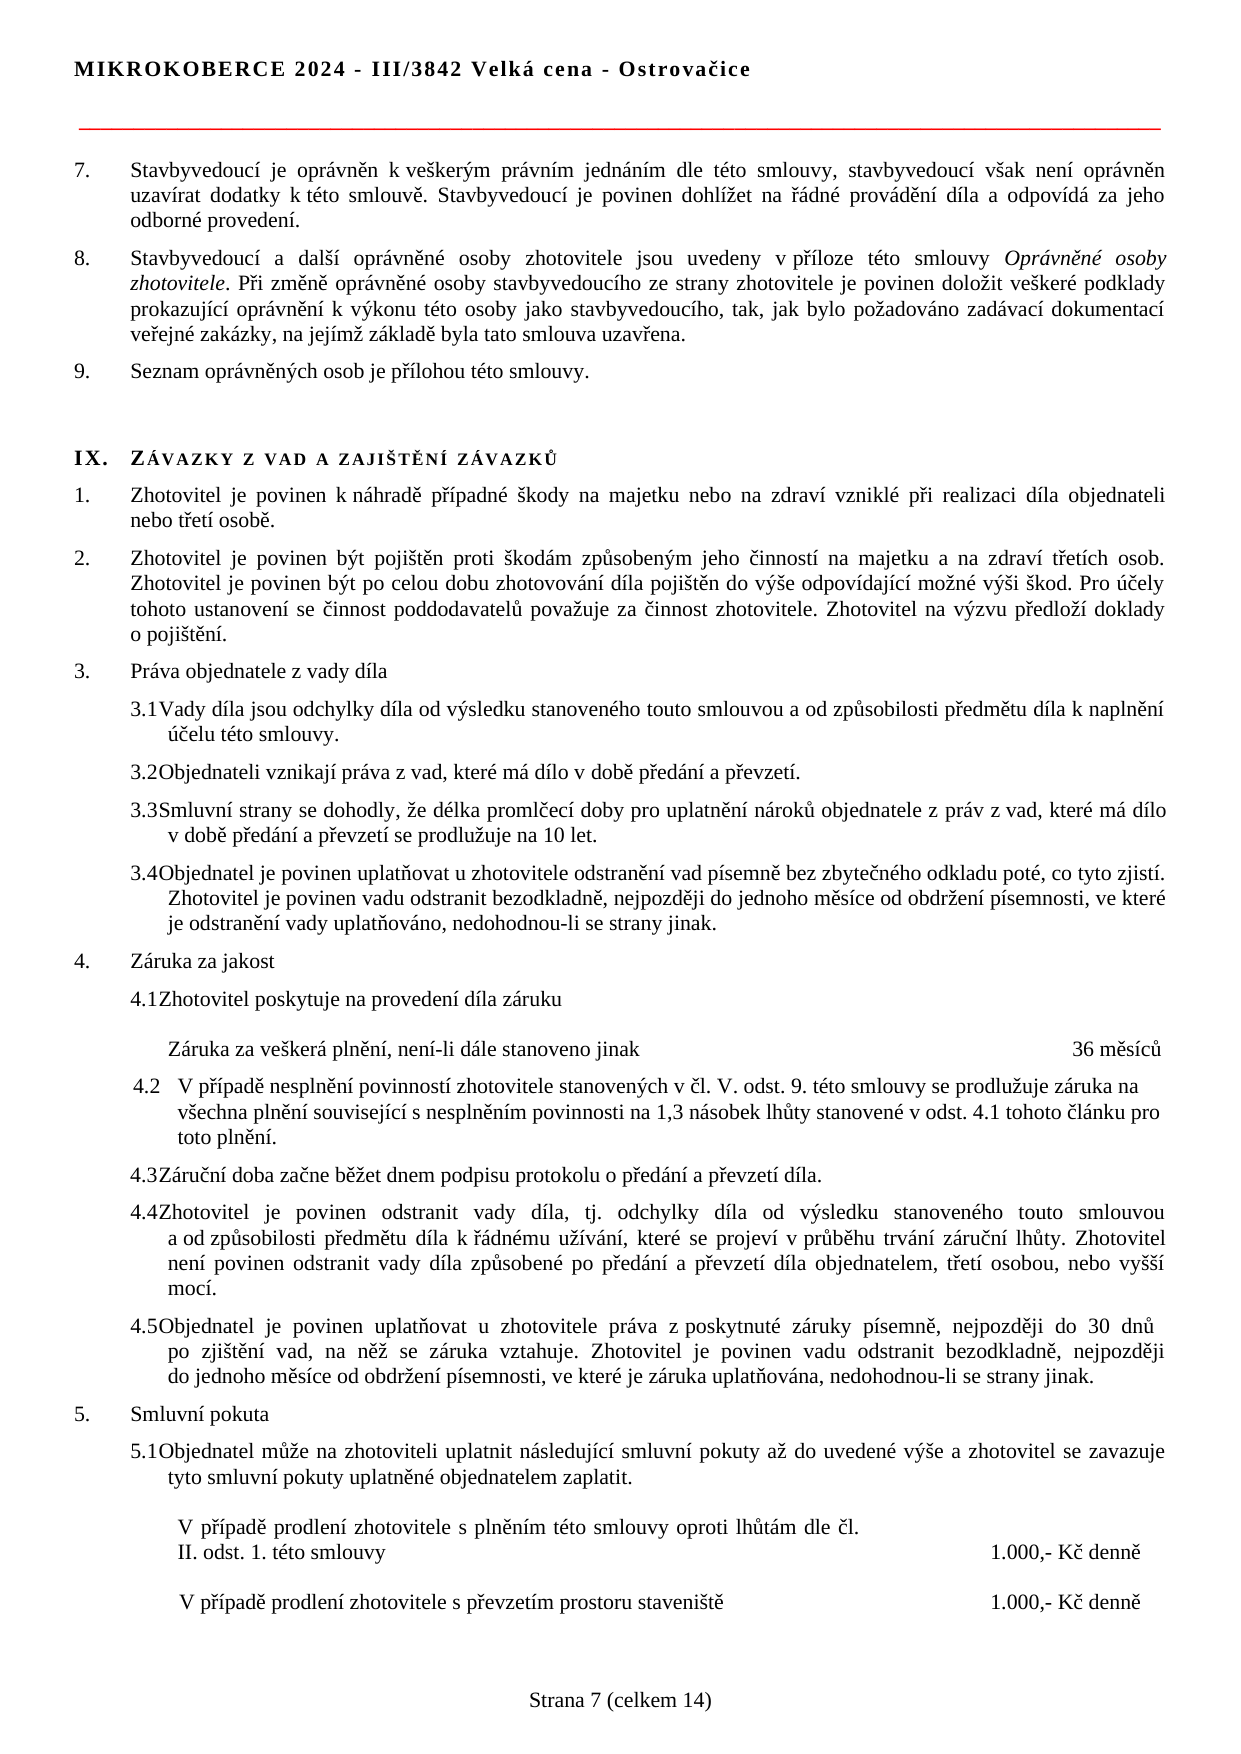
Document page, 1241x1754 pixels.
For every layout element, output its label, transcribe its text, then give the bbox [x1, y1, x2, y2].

list Objednatel může na zhotoviteli uplatnit následující smluvní pokuty až do uvedené výše a zhotovitel se zavazuje tyto smluvní pokuty uplatněné objednatelem zaplatit. [130, 1438, 1167, 1489]
list Záruka za jakost [74, 948, 1167, 973]
list Vady díla jsou odchylky díla od výsledku stanoveného touto smlouvou a od způsobilosti předmětu díla k naplnění účelu této smlouvy. [130, 696, 1167, 747]
table_cell 1.000,- Kč denně [871, 1577, 1152, 1627]
table_header Záruka za veškerá plnění, není-li dále stanoveno jinak [111, 1023, 1029, 1073]
list Zhotovitel je povinen k náhradě případné škody na majetku nebo na zdraví vzniklé při realizaci díla objednateli nebo třetí osobě. [74, 482, 1167, 533]
table_header 36 měsíců [1030, 1023, 1172, 1073]
list Záruční doba začne běžet dnem podpisu protokolu o předání a převzetí díla. [130, 1162, 1167, 1187]
list Smluvní strany se dohodly, že délka promlčecí doby pro uplatnění nároků objednatele z práv z vad, které má dílo v době předání a převzetí se prodlužuje na 10 let. [130, 797, 1167, 847]
table_header 1.000,- Kč denně [871, 1501, 1152, 1577]
list V případě nesplnění povinností zhotovitele stanovených v čl. V. odst. 9. této smlouvy se prodlužuje záruka na všechna plnění související s nesplněním povinnosti na 1,3 násobek lhůty stanovené v odst. 4.1 tohoto článku pro toto plnění. [133, 1073, 1167, 1149]
list Zhotovitel je povinen být pojištěn proti škodám způsobeným jeho činností na majetku a na zdraví třetích osob. Zhotovitel je povinen být po celou dobu zhotovování díla pojištěn do výše odpovídající možné výši škod. Pro účely tohoto ustanovení se činnost poddodavatelů považuje za činnost zhotovitele. Zhotovitel na výzvu předloží doklady o pojištění. [74, 545, 1167, 646]
list Objednateli vznikají práva z vad, které má dílo v době předání a převzetí. [130, 759, 1167, 784]
list Zhotovitel je povinen odstranit vady díla, tj. odchylky díla od výsledku stanoveného touto smlouvou a od způsobilosti předmětu díla k řádnému užívání, které se projeví v průběhu trvání záruční lhůty. Zhotovitel není povinen odstranit vady díla způsobené po předání a převzetí díla objednatelem, třetí osobou, nebo vyšší mocí. [130, 1199, 1167, 1300]
list Objednatel je povinen uplatňovat u zhotovitele odstranění vad písemně bez zbytečného odkladu poté, co tyto zjistí. Zhotovitel je povinen vadu odstranit bezodkladně, nejpozději do jednoho měsíce od obdržení písemnosti, ve které je odstranění vady uplatňováno, nedohodnou-li se strany jinak. [130, 860, 1167, 935]
list Seznam oprávněných osob je přílohou této smlouvy. [74, 358, 1167, 384]
list Stavbyvedoucí je oprávněn k veškerým právním jednáním dle této smlouvy, stavbyvedoucí však není oprávněn uzavírat dodatky k této smlouvě. Stavbyvedoucí je povinen dohlížet na řádné provádění díla a odpovídá za jeho odborné provedení. [74, 157, 1167, 233]
list Smluvní pokuta [74, 1401, 1167, 1426]
list Objednatel je povinen uplatňovat u zhotovitele práva z poskytnuté záruky písemně, nejpozději do 30 dnů po zjištění vad, na něž se záruka vztahuje. Zhotovitel je povinen vadu odstranit bezodkladně, nejpozději do jednoho měsíce od obdržení písemnosti, ve které je záruka uplatňována, nedohodnou-li se strany jinak. [130, 1313, 1167, 1388]
table_cell V případě prodlení zhotovitele s převzetím prostoru staveniště [111, 1577, 871, 1627]
list Závazky z vad a zajištění závazků [74, 444, 1167, 470]
table_header V případě prodlení zhotovitele s plněním této smlouvy oproti lhůtám dle čl. II. odst. 1. této smlouvy [111, 1501, 871, 1577]
list Stavbyvedoucí a další oprávněné osoby zhotovitele jsou uvedeny v příloze této smlouvy Oprávněné osoby zhotovitele. Při změně oprávněné osoby stavbyvedoucího ze strany zhotovitele je povinen doložit veškeré podklady prokazující oprávnění k výkonu této osoby jako stavbyvedoucího, tak, jak bylo požadováno zadávací dokumentací veřejné zakázky, na jejímž základě byla tato smlouva uzavřena. [74, 245, 1167, 346]
list Zhotovitel poskytuje na provedení díla záruku [130, 986, 1167, 1011]
list Práva objednatele z vady díla [74, 658, 1167, 684]
